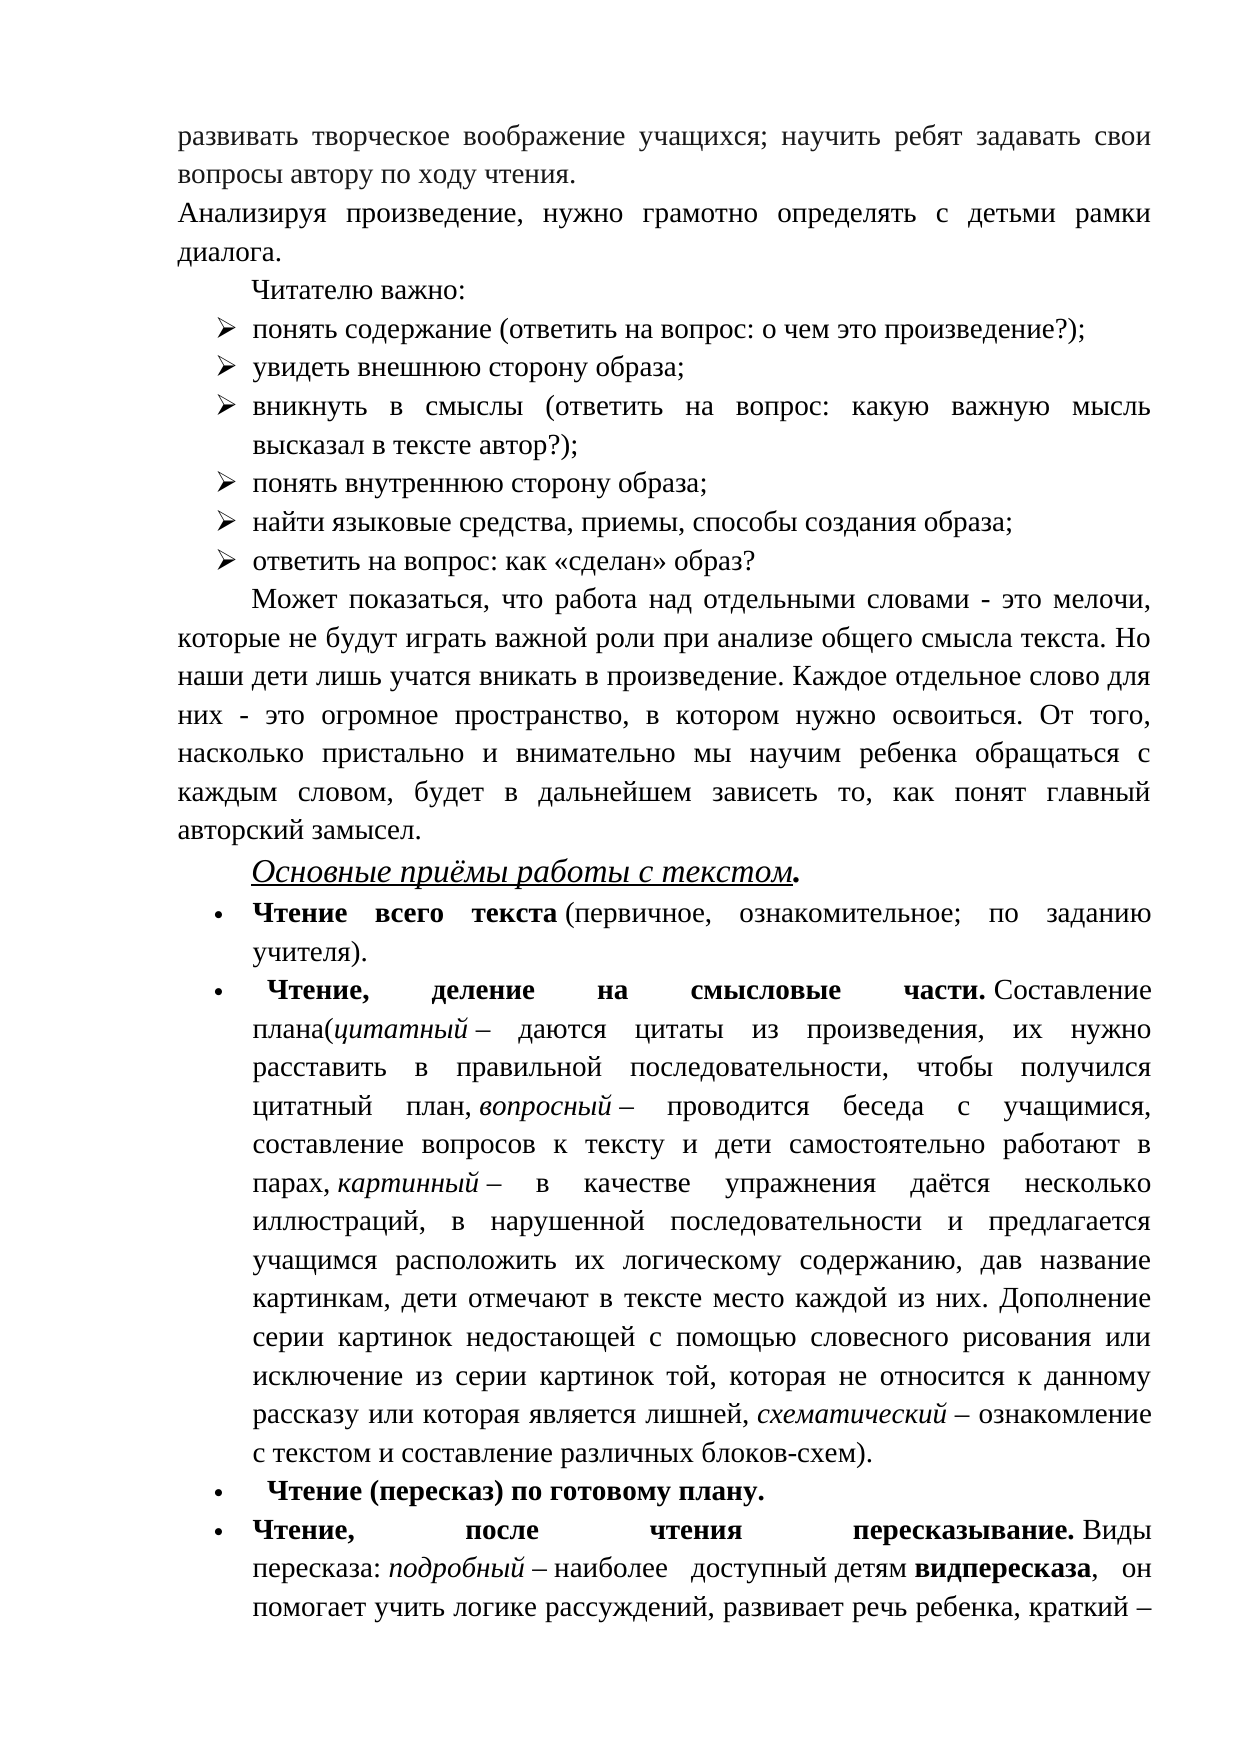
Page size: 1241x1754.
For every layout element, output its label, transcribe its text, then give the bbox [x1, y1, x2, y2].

list Чтение (пересказ) по готовому плану. [215, 1473, 1152, 1507]
text Анализируя произведение, нужно грамотно определять с детьми рамки диалога. [177, 195, 1152, 267]
list найти языковые средства, приемы, способы создания образа; [215, 504, 1152, 538]
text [177, 118, 1152, 190]
list Чтение всего текста (первичное, ознакомительное; по заданию учителя). [215, 895, 1152, 967]
text Читателю важно: [177, 272, 1152, 306]
list Чтение, деление на смысловые части. Составление плана(цитатный – даются цитаты из произведения, их нужно расставить в правильной последовательности, чтобы получился цитатный план, вопросный – проводится беседа с учащимися, составление вопросов к тексту и дети самостоятельно работают в парах, картинный – в качестве упражнения даётся несколько иллюстраций, в нарушенной последовательности и предлагается учащимся расположить их логическому содержанию, дав название картинкам, дети отмечают в тексте место каждой из них. Дополнение серии картинок недостающей с помощью словесного рисования или исключение из серии картинок той, которая не относится к данному рассказу или которая является лишней, схематический – ознакомление с текстом и составление различных блоков-схем). [215, 972, 1152, 1468]
text Основные приёмы работы с текстом. [177, 851, 1152, 889]
list увидеть внешнюю сторону образа; [215, 349, 1152, 383]
list понять содержание (ответить на вопрос: о чем это произведение?); [215, 311, 1152, 344]
list вникнуть в смыслы (ответить на вопрос: какую важную мысль высказал в тексте автор?); [215, 388, 1152, 460]
list понять внутреннюю сторону образа; [215, 465, 1152, 499]
list ответить на вопрос: как «сделан» образ? [215, 543, 1152, 576]
text Может показаться, что работа над отдельными словами - это мелочи, которые не будут играть важной роли при анализе общего смысла текста. Но наши дети лишь учатся вникать в произведение. Каждое отдельное слово для них - это огромное пространство, в котором нужно освоиться. От того, насколько пристально и внимательно мы научим ребенка обращаться с каждым словом, будет в дальнейшем зависеть то, как понят главный авторский замысел. [177, 581, 1152, 846]
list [215, 1512, 1152, 1623]
